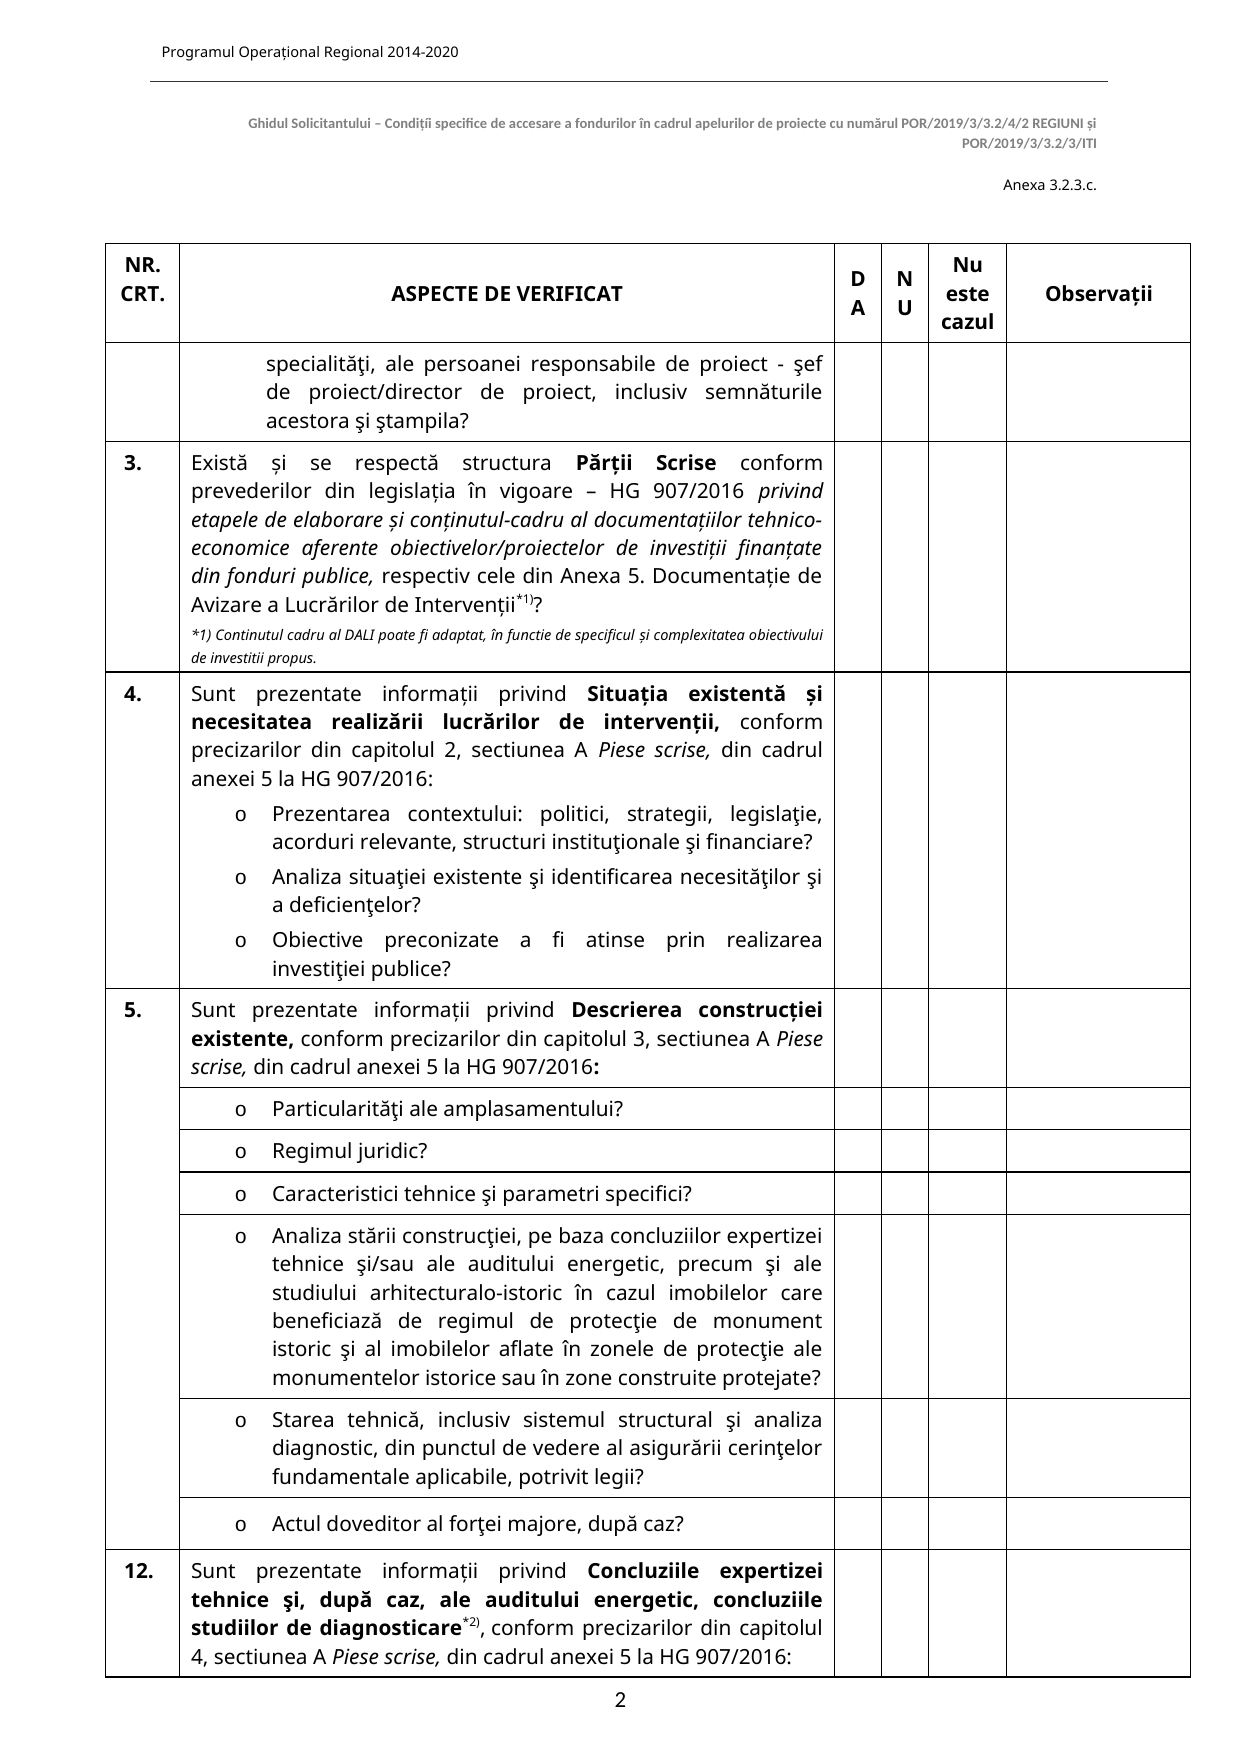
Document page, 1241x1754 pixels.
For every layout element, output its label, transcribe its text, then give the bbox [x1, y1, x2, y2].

table_cell [929, 1498, 1006, 1549]
table_cell [882, 442, 928, 671]
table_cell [180, 343, 834, 441]
table_header NU [882, 244, 928, 342]
table_header ASPECTE DE VERIFICAT [180, 244, 834, 342]
table_cell [835, 1550, 881, 1676]
table_cell [1007, 1498, 1190, 1549]
table_cell [882, 1399, 928, 1497]
table_cell [882, 1215, 928, 1398]
table_cell Analiza stării construcţiei, pe baza concluziilor expertizei tehnice şi/sau ale auditului energetic, precum şi ale studiului arhitecturalo-istoric în cazul imobilelor care beneficiază de regimul de protecţie de monument istoric şi al imobilelor aflate în zonele de protecţie ale monumentelor istorice sau în zone construite protejate? [180, 1215, 834, 1398]
table_cell [835, 1399, 881, 1497]
table_cell [1007, 1550, 1190, 1676]
table_header Observaţii [1007, 244, 1190, 342]
table_cell [835, 1215, 881, 1398]
table_cell Sunt prezentate informații privind Situaţia existentă şi necesitatea realizării lucrărilor de intervenţii, conform precizarilor din capitolul 2, sectiunea A Piese scrise, din cadrul anexei 5 la HG 907/2016: Prezentarea contextului: politici, strategii, legislaţie, acorduri relevante, structuri instituţionale şi financiare? Analiza situaţiei existente şi identificarea necesităţilor şi a deficienţelor? Obiective preconizate a fi atinse prin realizarea investiţiei publice? [180, 673, 834, 988]
table_cell [929, 1550, 1006, 1676]
table_cell [1007, 442, 1190, 671]
table_cell [106, 989, 179, 1549]
table_cell [1007, 989, 1190, 1087]
table_cell [929, 1215, 1006, 1398]
table_cell [1007, 1399, 1190, 1497]
table_cell [835, 1498, 881, 1549]
table_cell [882, 343, 928, 441]
table_cell [835, 343, 881, 441]
table_cell [106, 442, 179, 671]
table_cell Particularităţi ale amplasamentului? [180, 1088, 834, 1129]
table_cell [835, 442, 881, 671]
table_cell [1007, 1173, 1190, 1213]
table_cell [929, 1130, 1006, 1171]
table_cell [929, 989, 1006, 1087]
table_cell [882, 989, 928, 1087]
table_cell [929, 442, 1006, 671]
table_cell [929, 1399, 1006, 1497]
table_cell [882, 1550, 928, 1676]
table_cell [835, 673, 881, 988]
table_cell [929, 1173, 1006, 1213]
table_header NR. CRT. [106, 244, 179, 342]
table_header DA [835, 244, 881, 342]
table_cell [882, 1173, 928, 1213]
table_cell [1007, 1215, 1190, 1398]
table_cell [106, 673, 179, 988]
table_cell [1007, 1088, 1190, 1129]
table_cell [835, 1130, 881, 1171]
table_cell [882, 673, 928, 988]
table_cell [929, 1088, 1006, 1129]
table_cell [1007, 343, 1190, 441]
table_cell [835, 1173, 881, 1213]
table_cell Starea tehnică, inclusiv sistemul structural şi analiza diagnostic, din punctul de vedere al asigurării cerinţelor fundamentale aplicabile, potrivit legii? [180, 1399, 834, 1497]
table_cell [882, 1130, 928, 1171]
table_cell [929, 343, 1006, 441]
table_cell Actul doveditor al forţei majore, după caz? [180, 1498, 834, 1549]
table_cell [882, 1498, 928, 1549]
table_cell [929, 673, 1006, 988]
table_cell [835, 989, 881, 1087]
table_cell [1007, 1130, 1190, 1171]
table_cell [882, 1088, 928, 1129]
table_header Nu este cazul [929, 244, 1006, 342]
table_cell Caracteristici tehnice şi parametri specifici? [180, 1173, 834, 1213]
table_cell Regimul juridic? [180, 1130, 834, 1171]
table_cell Există și se respectă structura Părții Scrise conform prevederilor din legislația în vigoare – HG 907/2016 privind etapele de elaborare şi conţinutul-cadru al documentaţiilor tehnico-economice aferente obiectivelor/proiectelor de investiţii finanţate din fonduri publice, respectiv cele din Anexa 5. Documentaţie de Avizare a Lucrărilor de Intervenţii*1)? *1) Continutul cadru al DALI poate fi adaptat, în functie de specificul și complexitatea obiectivului de investitii propus. [180, 442, 834, 671]
table_cell [106, 343, 179, 441]
table_cell [106, 1550, 179, 1676]
table_cell [835, 1088, 881, 1129]
table_cell Sunt prezentate informații privind Descrierea construcţiei existente, conform precizarilor din capitolul 3, sectiunea A Piese scrise, din cadrul anexei 5 la HG 907/2016: [180, 989, 834, 1087]
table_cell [180, 1550, 834, 1676]
table_cell [1007, 673, 1190, 988]
